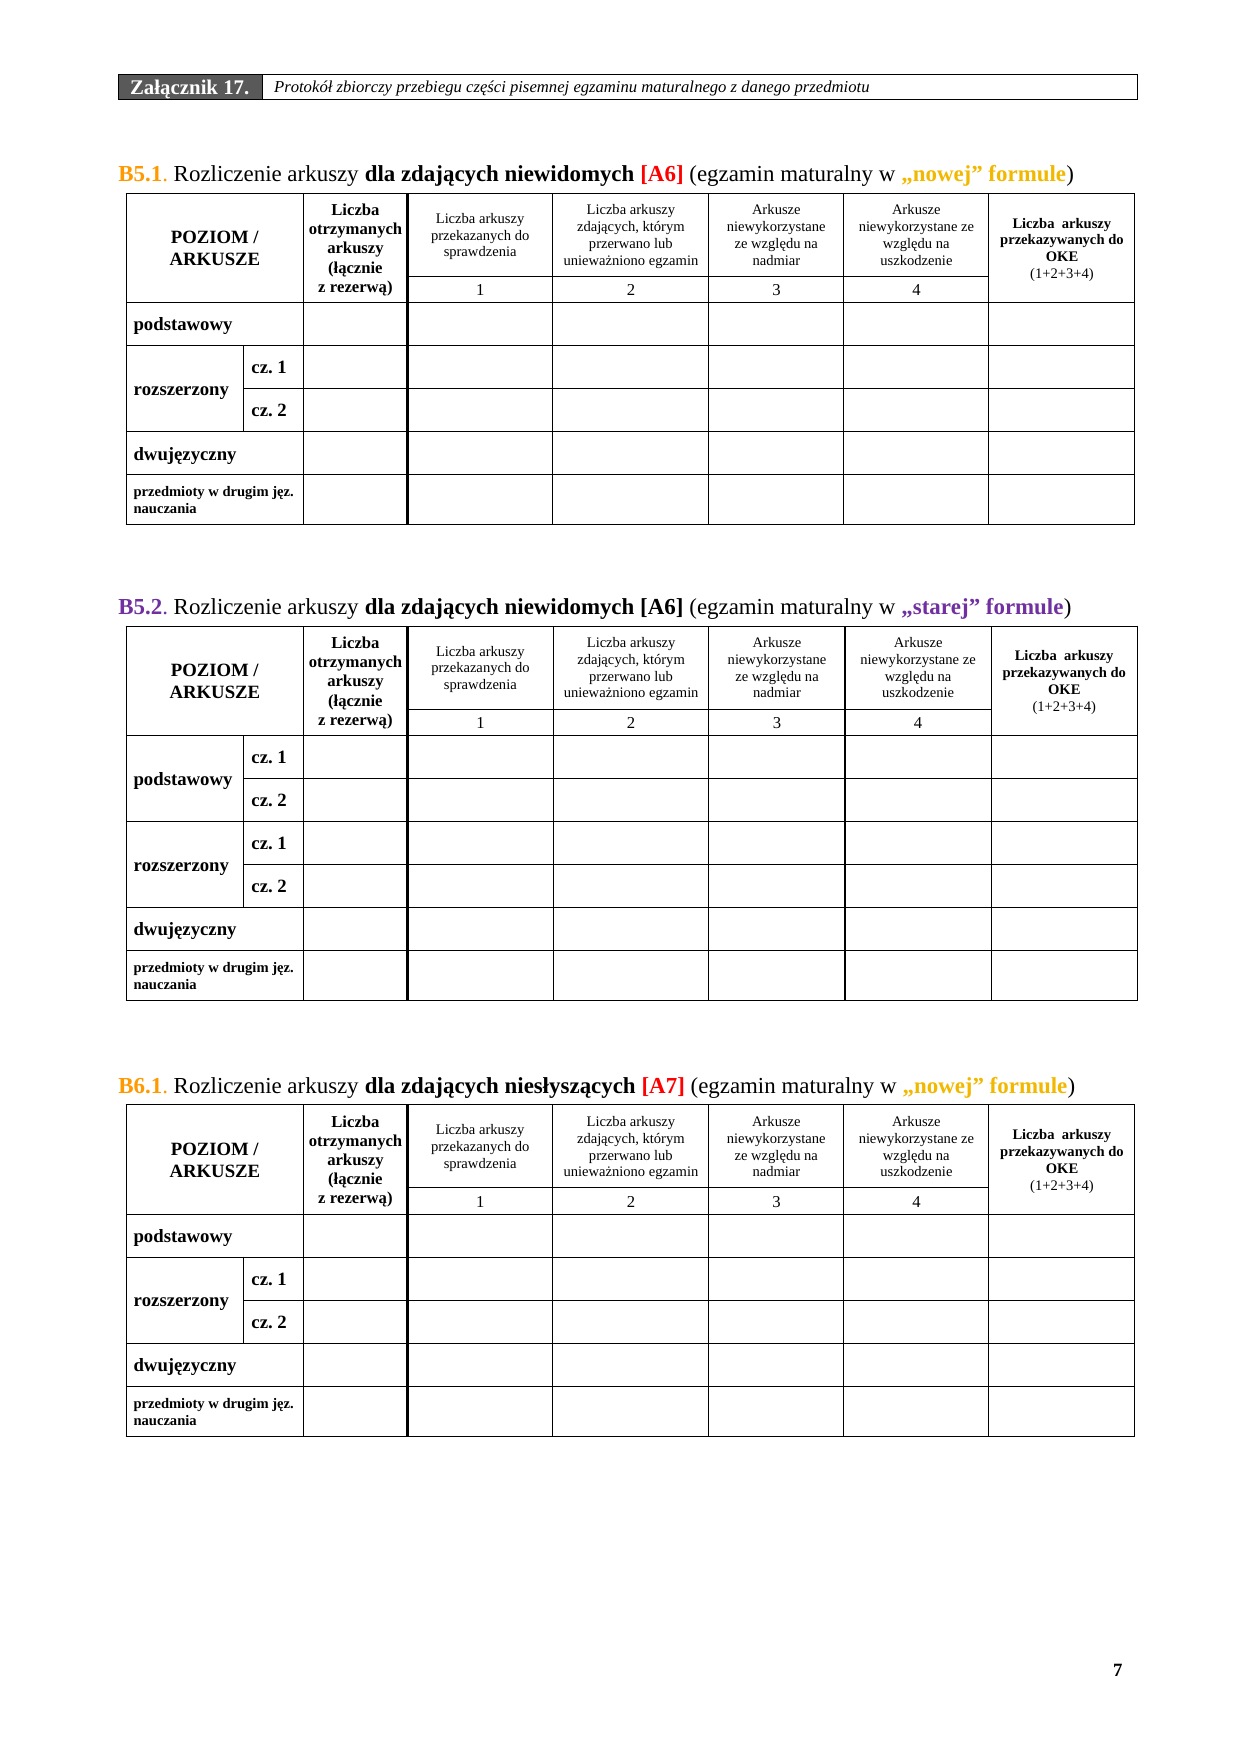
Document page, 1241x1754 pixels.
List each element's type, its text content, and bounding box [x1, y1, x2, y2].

table_cell cz. 2 [244, 779, 303, 821]
table_cell [846, 865, 991, 907]
table_cell [709, 1215, 843, 1257]
table_cell [409, 822, 553, 864]
table_cell [409, 908, 553, 950]
table_cell [709, 779, 844, 821]
table_cell [844, 1344, 988, 1386]
table_cell cz. 1 [244, 736, 303, 778]
table_header Liczba arkuszy zdających, którym przerwano lub unieważniono egzamin [553, 194, 708, 276]
table_cell [304, 908, 406, 950]
table_cell 1 [409, 277, 552, 302]
table_header Liczba arkuszy przekazanych do sprawdzenia [409, 194, 552, 276]
table_cell [304, 1387, 406, 1436]
table_cell podstawowy [127, 736, 243, 821]
table_cell dwujęzyczny [127, 1344, 303, 1386]
table_cell 2 [554, 710, 708, 735]
table_cell [709, 346, 843, 388]
table_header Arkusze niewykorzystane ze względu na uszkodzenie [844, 194, 988, 276]
table_header Poziom / arkusze [127, 1105, 303, 1214]
table_header Liczba arkuszy przekazanych do sprawdzenia [409, 627, 553, 708]
table_cell rozszerzony [127, 822, 243, 907]
table_cell [989, 1258, 1134, 1300]
table_cell [409, 951, 553, 1000]
table_cell [409, 1344, 552, 1386]
table_cell [304, 779, 406, 821]
table_cell [554, 822, 708, 864]
table_cell [846, 908, 991, 950]
table_cell [553, 1258, 708, 1300]
table_cell 3 [709, 277, 843, 302]
table_cell [992, 736, 1137, 778]
table_cell [989, 432, 1134, 474]
table_cell [409, 303, 552, 345]
table_cell cz. 1 [244, 1258, 303, 1300]
table_cell [304, 475, 406, 524]
table_cell [709, 432, 843, 474]
table_header Liczba otrzymanych arkuszy (łącznie z rezerwą) [304, 627, 406, 735]
table_cell [709, 303, 843, 345]
table_header Arkusze niewykorzystane ze względu na nadmiar [709, 627, 844, 708]
table_cell [709, 1258, 843, 1300]
table_cell [554, 736, 708, 778]
table_cell [709, 1301, 843, 1343]
table_cell [989, 303, 1134, 345]
table_header Poziom / arkusze [127, 627, 303, 735]
table_cell 1 [409, 710, 553, 735]
table_cell [553, 1387, 708, 1436]
table_cell [409, 736, 553, 778]
table_cell [992, 951, 1137, 1000]
table_header Liczba arkuszy przekazywanych do OKE (1+2+3+4) [989, 194, 1134, 302]
table_cell [846, 779, 991, 821]
table_cell [304, 389, 406, 431]
table_cell [409, 1301, 552, 1343]
table_cell [992, 908, 1137, 950]
table_cell [846, 951, 991, 1000]
table_cell rozszerzony [127, 346, 243, 431]
table_cell podstawowy [127, 1215, 303, 1257]
table_cell cz. 1 [244, 346, 303, 388]
table_cell [709, 951, 844, 1000]
table_cell [989, 389, 1134, 431]
table_header Liczba otrzymanych arkuszy (łącznie z rezerwą) [304, 194, 406, 302]
table_header Liczba arkuszy przekazywanych do OKE (1+2+3+4) [989, 1105, 1134, 1214]
table_cell dwujęzyczny [127, 432, 303, 474]
table_cell [553, 1215, 708, 1257]
table_cell [554, 865, 708, 907]
table_cell [304, 432, 406, 474]
table_cell [844, 1301, 988, 1343]
table_cell [409, 432, 552, 474]
table_cell 4 [844, 1188, 988, 1214]
table_cell [989, 475, 1134, 524]
table_cell [992, 822, 1137, 864]
table_cell [409, 475, 552, 524]
table_cell [989, 346, 1134, 388]
table_cell [844, 432, 988, 474]
table_header Liczba arkuszy przekazanych do sprawdzenia [409, 1105, 552, 1187]
table_cell [709, 736, 844, 778]
table_header Liczba otrzymanych arkuszy (łącznie z rezerwą) [304, 1105, 406, 1214]
table_cell [553, 1301, 708, 1343]
table_cell [844, 389, 988, 431]
table_cell [709, 389, 843, 431]
table_cell [304, 1344, 406, 1386]
table_cell [554, 779, 708, 821]
table_header Liczba arkuszy przekazywanych do OKE (1+2+3+4) [992, 627, 1137, 735]
table_header Arkusze niewykorzystane ze względu na nadmiar [709, 1105, 843, 1187]
table_cell [304, 822, 406, 864]
table_cell [304, 1301, 406, 1343]
table_cell przedmioty w drugim jęz. nauczania [127, 951, 303, 1000]
table_cell 4 [846, 710, 991, 735]
table_cell cz. 2 [244, 389, 303, 431]
table_cell [554, 908, 708, 950]
table_cell [304, 1258, 406, 1300]
table_cell [304, 736, 406, 778]
table_cell [409, 1387, 552, 1436]
table_cell przedmioty w drugim jęz. nauczania [127, 475, 303, 524]
text B5.2. Rozliczenie arkuszy dla zdających niewidomych [A6] (egzamin maturalny w „starej” formule) [118, 593, 1122, 619]
table_cell podstawowy [127, 303, 303, 345]
table_cell 4 [844, 277, 988, 302]
table_cell cz. 2 [244, 1301, 303, 1343]
table_cell [409, 389, 552, 431]
table_cell [992, 779, 1137, 821]
table_header Arkusze niewykorzystane ze względu na nadmiar [709, 194, 843, 276]
table_cell [409, 346, 552, 388]
table_header Arkusze niewykorzystane ze względu na uszkodzenie [846, 627, 991, 708]
table_cell 3 [709, 1188, 843, 1214]
table_cell [553, 346, 708, 388]
table_cell [709, 475, 843, 524]
table_cell [304, 865, 406, 907]
table_cell [844, 1215, 988, 1257]
table_header Arkusze niewykorzystane ze względu na uszkodzenie [844, 1105, 988, 1187]
table_cell [304, 1215, 406, 1257]
table_cell [709, 865, 844, 907]
table_cell [844, 303, 988, 345]
table_cell dwujęzyczny [127, 908, 303, 950]
table_cell [844, 475, 988, 524]
table_cell [409, 1258, 552, 1300]
table_cell [844, 1387, 988, 1436]
table_cell [553, 1344, 708, 1386]
table_cell [846, 736, 991, 778]
text B6.1. Rozliczenie arkuszy dla zdających niesłyszących [A7] (egzamin maturalny w „nowej” formule) [118, 1072, 1122, 1098]
table_cell 2 [553, 277, 708, 302]
table_cell cz. 2 [244, 865, 303, 907]
table_cell rozszerzony [127, 1258, 243, 1343]
table_cell 1 [409, 1188, 552, 1214]
table_header Poziom / arkusze [127, 194, 303, 302]
table_cell cz. 1 [244, 822, 303, 864]
table_header Liczba arkuszy zdających, którym przerwano lub unieważniono egzamin [553, 1105, 708, 1187]
table_cell [709, 1344, 843, 1386]
table_cell [409, 779, 553, 821]
table_cell 2 [553, 1188, 708, 1214]
table_cell [304, 303, 406, 345]
text B5.1. Rozliczenie arkuszy dla zdających niewidomych [A6] (egzamin maturalny w „nowej” formule) [118, 160, 1122, 187]
table_cell [989, 1387, 1134, 1436]
table_cell [553, 475, 708, 524]
table_header Liczba arkuszy zdających, którym przerwano lub unieważniono egzamin [554, 627, 708, 708]
table_cell [989, 1301, 1134, 1343]
table_cell przedmioty w drugim jęz. nauczania [127, 1387, 303, 1436]
table_cell [553, 389, 708, 431]
table_cell [554, 951, 708, 1000]
table_cell [304, 346, 406, 388]
table_cell [846, 822, 991, 864]
table_cell [709, 908, 844, 950]
table_cell [409, 865, 553, 907]
table_cell [989, 1344, 1134, 1386]
table_cell [709, 822, 844, 864]
table_cell [553, 303, 708, 345]
table_cell [992, 865, 1137, 907]
table_cell [553, 432, 708, 474]
table_cell [844, 346, 988, 388]
table_cell [304, 951, 406, 1000]
table_cell [709, 1387, 843, 1436]
table_cell [409, 1215, 552, 1257]
table_cell [989, 1215, 1134, 1257]
table_cell [844, 1258, 988, 1300]
table_cell 3 [709, 710, 844, 735]
